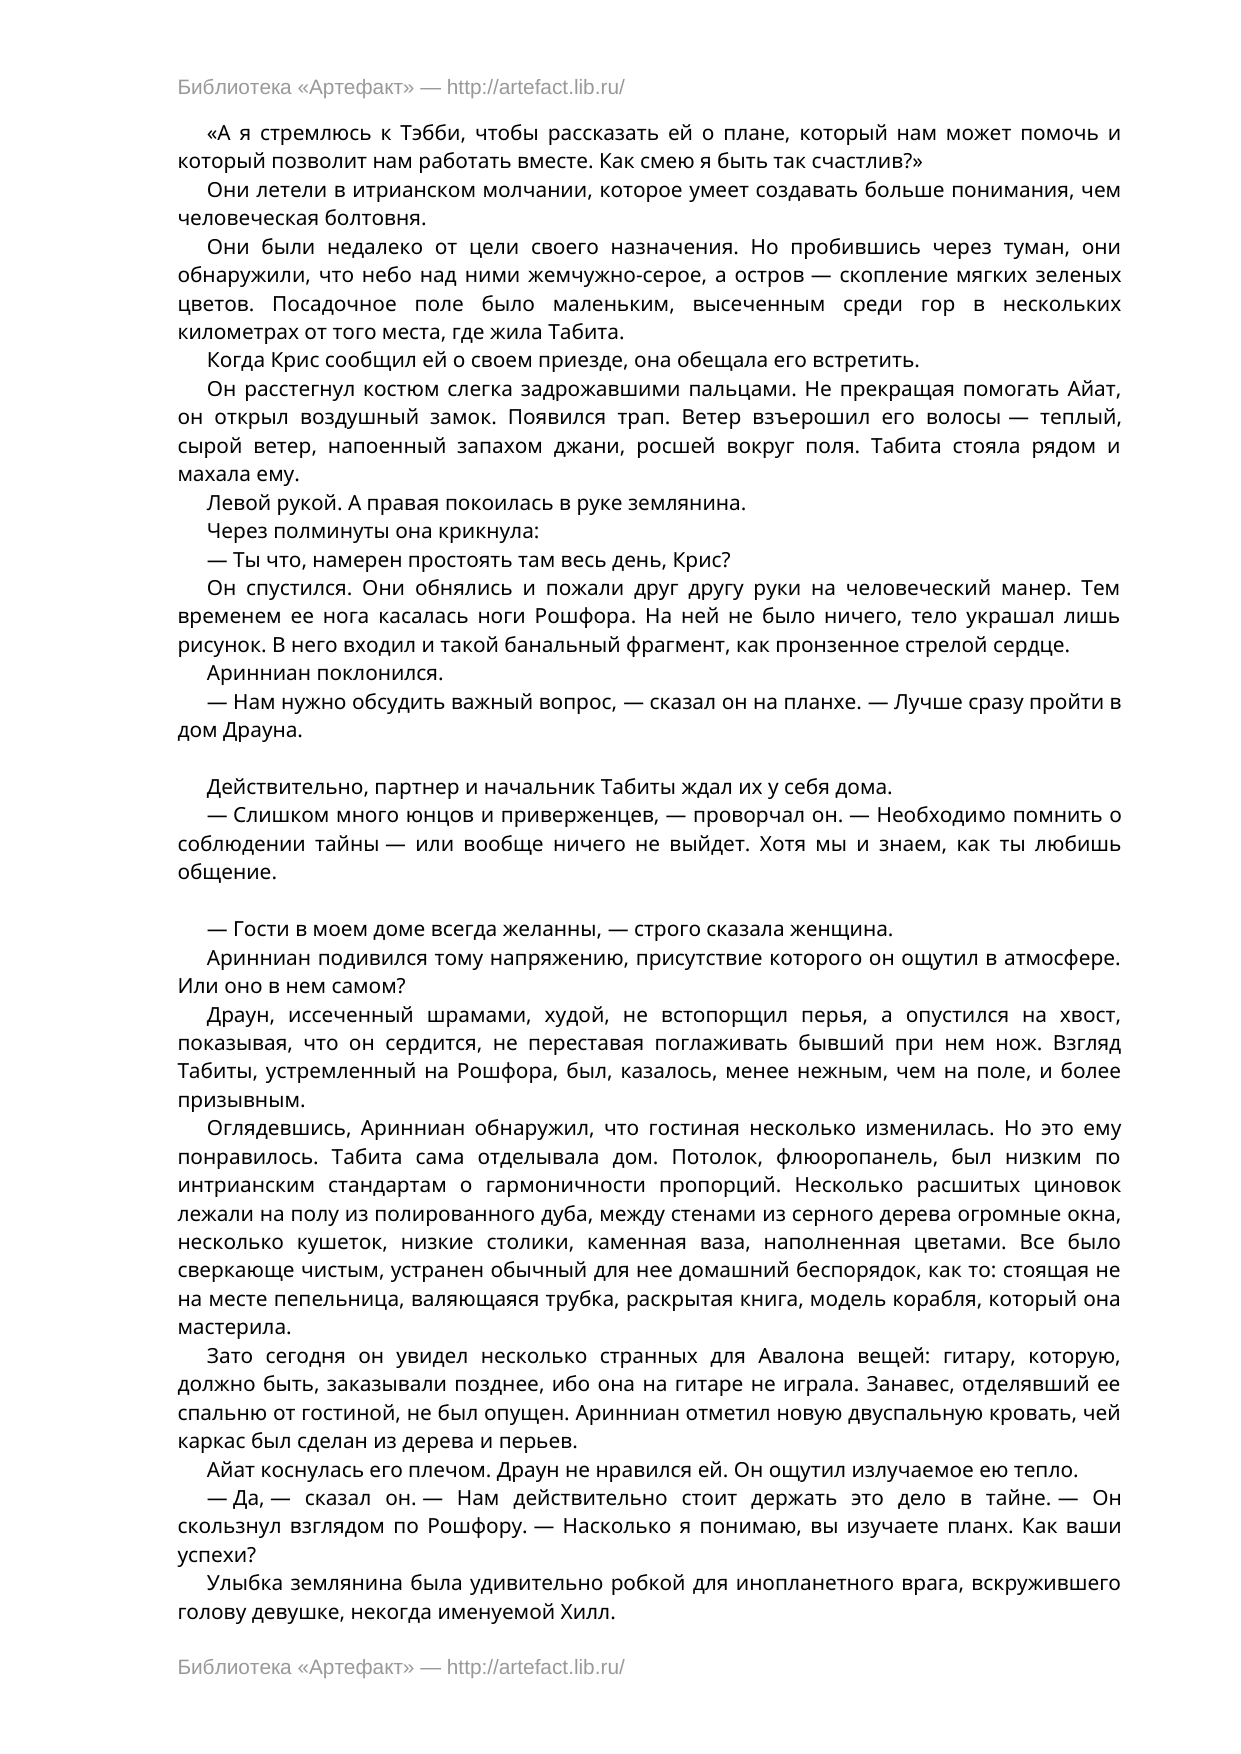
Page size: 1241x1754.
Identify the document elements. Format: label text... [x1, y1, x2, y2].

text Аринниан поклонился. [177, 658, 1122, 687]
text Действительно, партнер и начальник Табиты ждал их у себя дома. [177, 772, 1122, 801]
text Он спустился. Они обнялись и пожали друг другу руки на человеческий манер. Тем временем ее нога касалась ноги Рошфора. На ней не было ничего, тело украшал лишь рисунок. В него входил и такой банальный фрагмент, как пронзенное стрелой сердце. [177, 573, 1122, 658]
text Они были недалеко от цели своего назначения. Но пробившись через туман, они обнаружили, что небо над ними жемчужно-серое, а остров — скопление мягких зеленых цветов. Посадочное поле было маленьким, высеченным среди гор в нескольких километрах от того места, где жила Табита. [177, 232, 1122, 346]
text Они летели в итрианском молчании, которое умеет создавать больше понимания, чем человеческая болтовня. [177, 175, 1122, 232]
text — Слишком много юнцов и приверженцев, — проворчал он. — Необходимо помнить о соблюдении тайны — или вообще ничего не выйдет. Хотя мы и знаем, как ты любишь общение. [177, 801, 1122, 886]
text Он расстегнул костюм слегка задрожавшими пальцами. Не прекращая помогать Айат, он открыл воздушный замок. Появился трап. Ветер взъерошил его волосы — теплый, сырой ветер, напоенный запахом джани, росшей вокруг поля. Табита стояла рядом и махала ему. [177, 374, 1122, 488]
text Айат коснулась его плечом. Драун не нравился ей. Он ощутил излучаемое ею тепло. [177, 1455, 1122, 1483]
text — Да, — сказал он. — Нам действительно стоит держать это дело в тайне. — Он скользнул взглядом по Рошфору. — Насколько я понимаю, вы изучаете планх. Как ваши успехи? [177, 1483, 1122, 1568]
text Через полминуты она крикнула: [177, 516, 1122, 545]
text — Гости в моем доме всегда желанны, — строго сказала женщина. [177, 914, 1122, 943]
text — Нам нужно обсудить важный вопрос, — сказал он на планхе. — Лучше сразу пройти в дом Драуна. [177, 687, 1122, 744]
text Оглядевшись, Аринниан обнаружил, что гостиная несколько изменилась. Но это ему понравилось. Табита сама отделывала дом. Потолок, флюоропанель, был низким по интрианским стандартам о гармоничности пропорций. Несколько расшитых циновок лежали на полу из полированного дуба, между стенами из серного дерева огромные окна, несколько кушеток, низкие столики, каменная ваза, наполненная цветами. Все было сверкающе чистым, устранен обычный для нее домашний беспорядок, как то: стоящая не на месте пепельница, валяющаяся трубка, раскрытая книга, модель корабля, который она мастерила. [177, 1113, 1122, 1341]
text Зато сегодня он увидел несколько странных для Авалона вещей: гитару, которую, должно быть, заказывали позднее, ибо она на гитаре не играла. Занавес, отделявший ее спальню от гостиной, не был опущен. Аринниан отметил новую двуспальную кровать, чей каркас был сделан из дерева и перьев. [177, 1341, 1122, 1455]
text — Ты что, намерен простоять там весь день, Крис? [177, 545, 1122, 573]
text Левой рукой. А правая покоилась в руке землянина. [177, 488, 1122, 516]
text «А я стремлюсь к Тэбби, чтобы рассказать ей о плане, который нам может помочь и который позволит нам работать вместе. Как смею я быть так счастлив?» [177, 118, 1122, 175]
text Драун, иссеченный шрамами, худой, не встопорщил перья, а опустился на хвост, показывая, что он сердится, не переставая поглаживать бывший при нем нож. Взгляд Табиты, устремленный на Рошфора, был, казалось, менее нежным, чем на поле, и более призывным. [177, 1000, 1122, 1113]
text Аринниан подивился тому напряжению, присутствие которого он ощутил в атмосфере. Или оно в нем самом? [177, 943, 1122, 1000]
text Улыбка землянина была удивительно робкой для инопланетного врага, вскружившего голову девушке, некогда именуемой Хилл. [177, 1568, 1122, 1625]
text Когда Крис сообщил ей о своем приезде, она обещала его встретить. [177, 346, 1122, 374]
